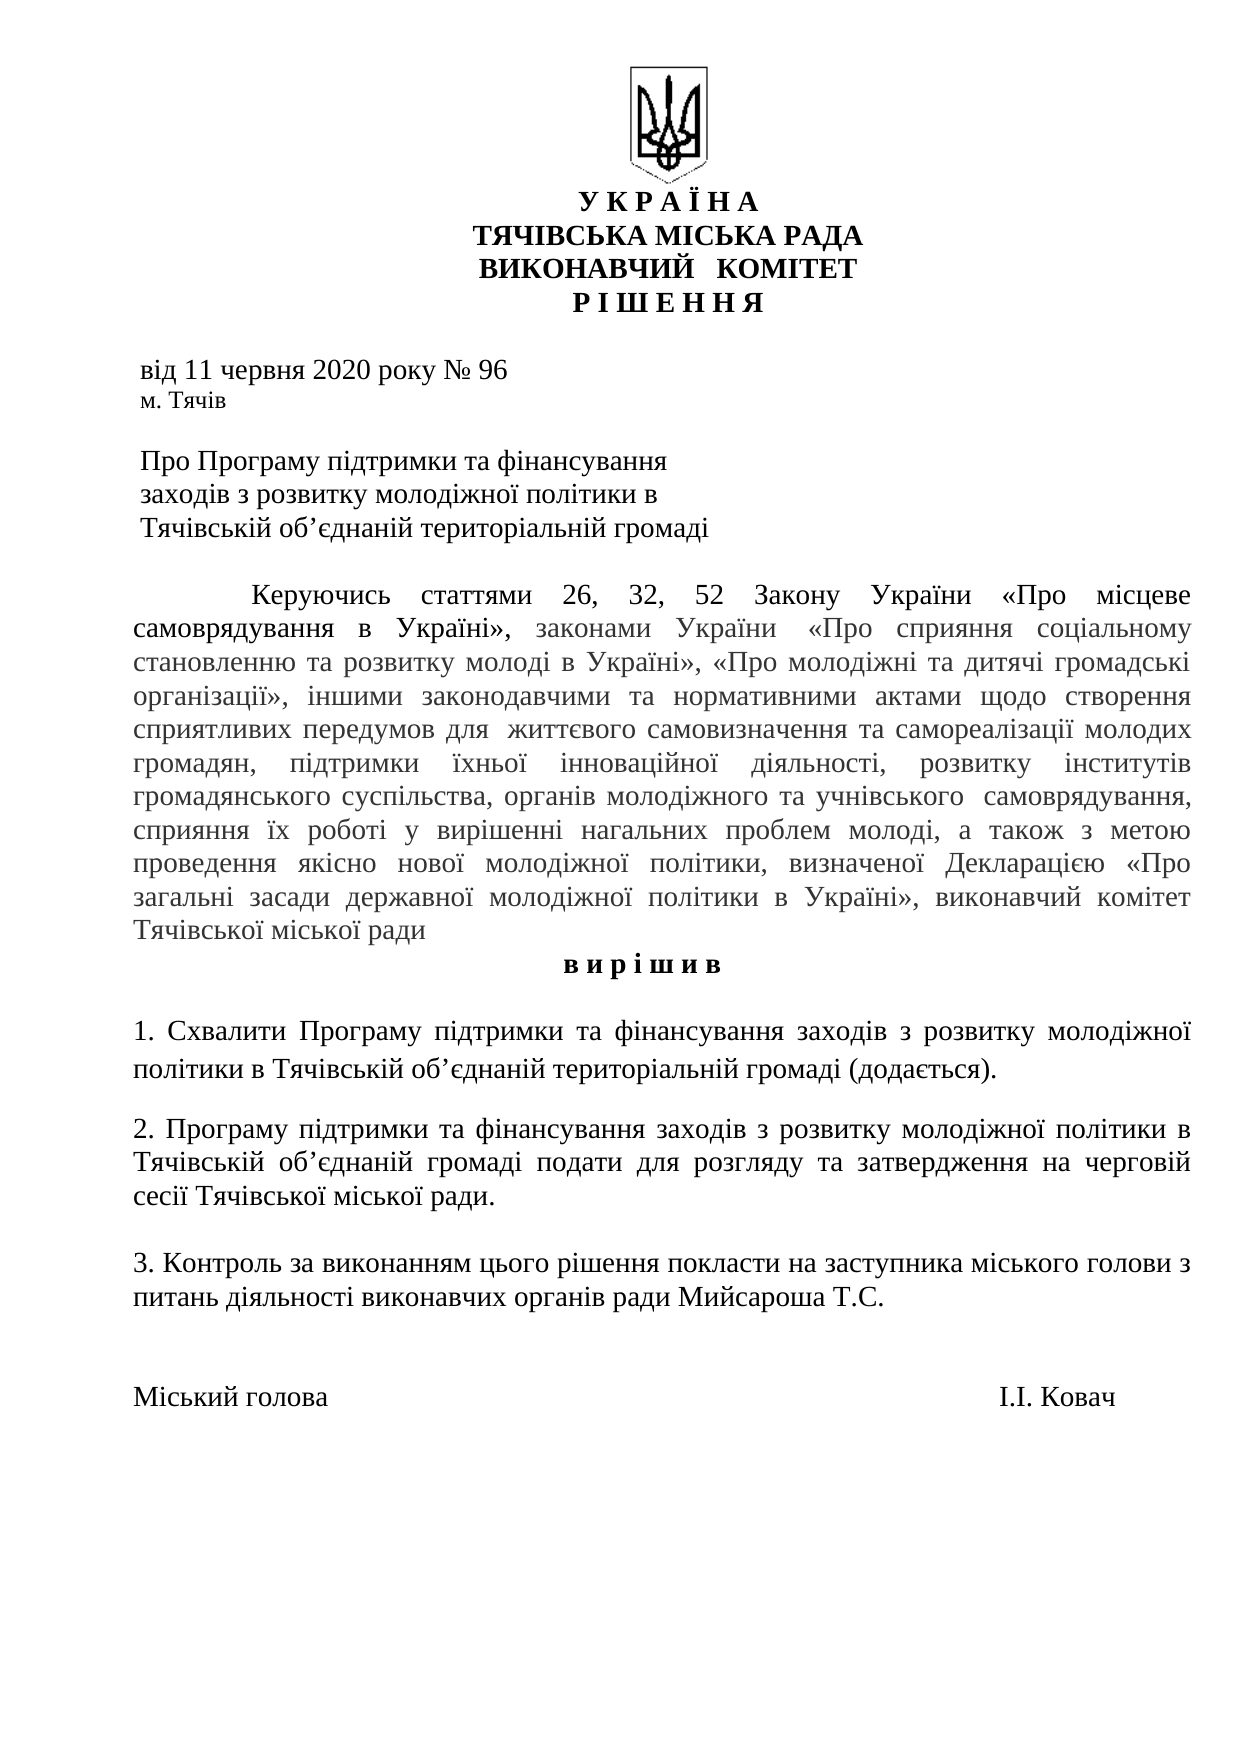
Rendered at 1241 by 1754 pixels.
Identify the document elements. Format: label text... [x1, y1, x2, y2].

text Міський голова І.І. Ковач [133, 1379, 1192, 1413]
text Р І Ш Е Н Н Я [140, 285, 1196, 318]
text в и р і ш и в [133, 946, 1192, 979]
text 3. Контроль за виконанням цього рішення покласти на заступника міського голови з питань діяльності виконавчих органів ради Мийсароша Т.С. [133, 1245, 1192, 1312]
text ТЯЧІВСЬКА МІСЬКА РАДА [140, 218, 1196, 251]
list 1. Схвалити Програму підтримки та фінансування заходів з розвитку молодіжної політики в Тячівській об’єднаній територіальній громаді (додається). [133, 1013, 1192, 1085]
text м. Тячів [140, 385, 1196, 414]
text Керуючись статтями 26, 32, 52 Закону України «Про місцеве самоврядування в Україні», законами України «Про сприяння соціальному становленню та розвитку молоді в Україні», «Про молодіжні та дитячі громадські організації», іншими законодавчими та нормативними актами щодо створення сприятливих передумов для життєвого самовизначення та самореалізації молодих громадян, підтримки їхньої інноваційної діяльності, розвитку інститутів громадянського суспільства, органів молодіжного та учнівського самоврядування, сприяння їх роботі у вирішенні нагальних проблем молоді, а також з метою проведення якісно нової молодіжної політики, визначеної Декларацією «Про загальні засади державної молодіжної політики в Україні», виконавчий комітет Тячівської міської ради [133, 577, 1192, 946]
text від 11 червня 2020 року № 96 [140, 352, 1196, 385]
text Про Програму підтримки та фінансування [140, 443, 1196, 476]
text ВИКОНАВЧИЙ КОМІТЕТ [140, 251, 1196, 285]
text У К Р А Ї Н А [140, 184, 1196, 218]
text Тячівській об’єднаній територіальній громаді [140, 510, 1196, 543]
text заходів з розвитку молодіжної політики в [140, 476, 1196, 510]
text 2. Програму підтримки та фінансування заходів з розвитку молодіжної політики в Тячівській об’єднаній громаді подати для розгляду та затвердження на черговій сесії Тячівської міської ради. [133, 1111, 1192, 1212]
